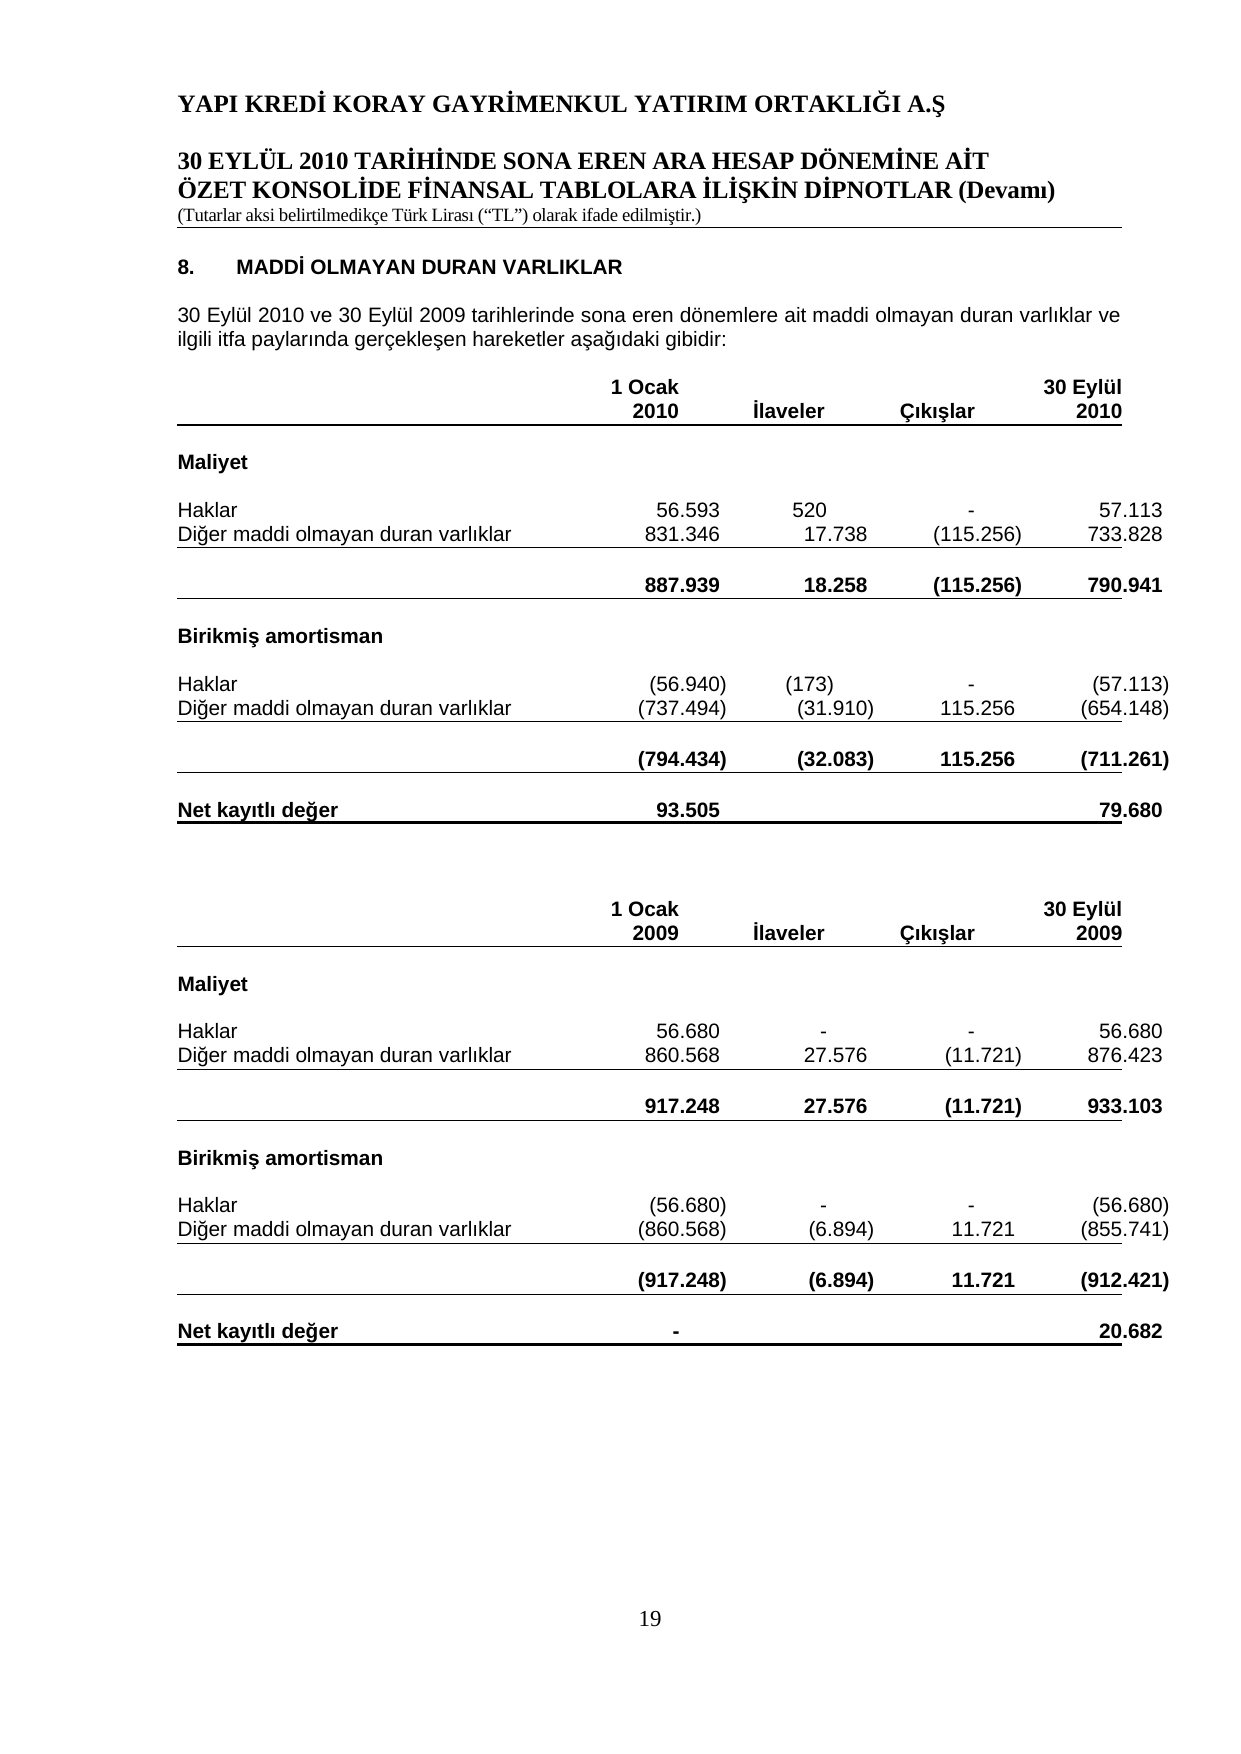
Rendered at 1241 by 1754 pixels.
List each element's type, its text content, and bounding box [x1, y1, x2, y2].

text Maliyet [177, 971, 1122, 995]
text Birikmiş amortisman [177, 1145, 1122, 1169]
text 2010 İlaveler Çıkışlar 2010 [177, 398, 1122, 424]
text 1 Ocak 30 Eylül [177, 374, 1122, 398]
text Haklar 56.680 - - 56.680 [177, 1019, 1122, 1043]
text Haklar 56.593 520 - 57.113 [177, 497, 1122, 521]
text Diğer maddi olmayan duran varlıklar (737.494) (31.910) 115.256 (654.148) [177, 695, 1122, 721]
text 887.939 18.258 (115.256) 790.941 [177, 572, 1122, 598]
text (794.434) (32.083) 115.256 (711.261) [177, 746, 1122, 772]
text 8. MADDİ OLMAYAN DURAN VARLIKLAR [177, 255, 1122, 279]
text Haklar (56.940) (173) - (57.113) [177, 671, 1122, 695]
text 1 Ocak 30 Eylül [177, 896, 1122, 920]
text Haklar (56.680) - - (56.680) [177, 1193, 1122, 1217]
text 2009 İlaveler Çıkışlar 2009 [177, 920, 1122, 946]
text Diğer maddi olmayan duran varlıklar 860.568 27.576 (11.721) 876.423 [177, 1043, 1122, 1069]
text Diğer maddi olmayan duran varlıklar (860.568) (6.894) 11.721 (855.741) [177, 1217, 1122, 1243]
text Net kayıtlı değer - 20.682 [177, 1319, 1122, 1343]
text (917.248) (6.894) 11.721 (912.421) [177, 1268, 1122, 1294]
text Net kayıtlı değer 93.505 79.680 [177, 797, 1122, 821]
text Diğer maddi olmayan duran varlıklar 831.346 17.738 (115.256) 733.828 [177, 521, 1122, 547]
text Maliyet [177, 449, 1122, 473]
text 30 Eylül 2010 ve 30 Eylül 2009 tarihlerinde sona eren dönemlere ait maddi olmayan duran varlıklar ve ilgili itfa paylarında gerçekleşen hareketler aşağıdaki gibidir: [177, 303, 1122, 351]
text Birikmiş amortisman [177, 623, 1122, 647]
text 917.248 27.576 (11.721) 933.103 [177, 1094, 1122, 1120]
